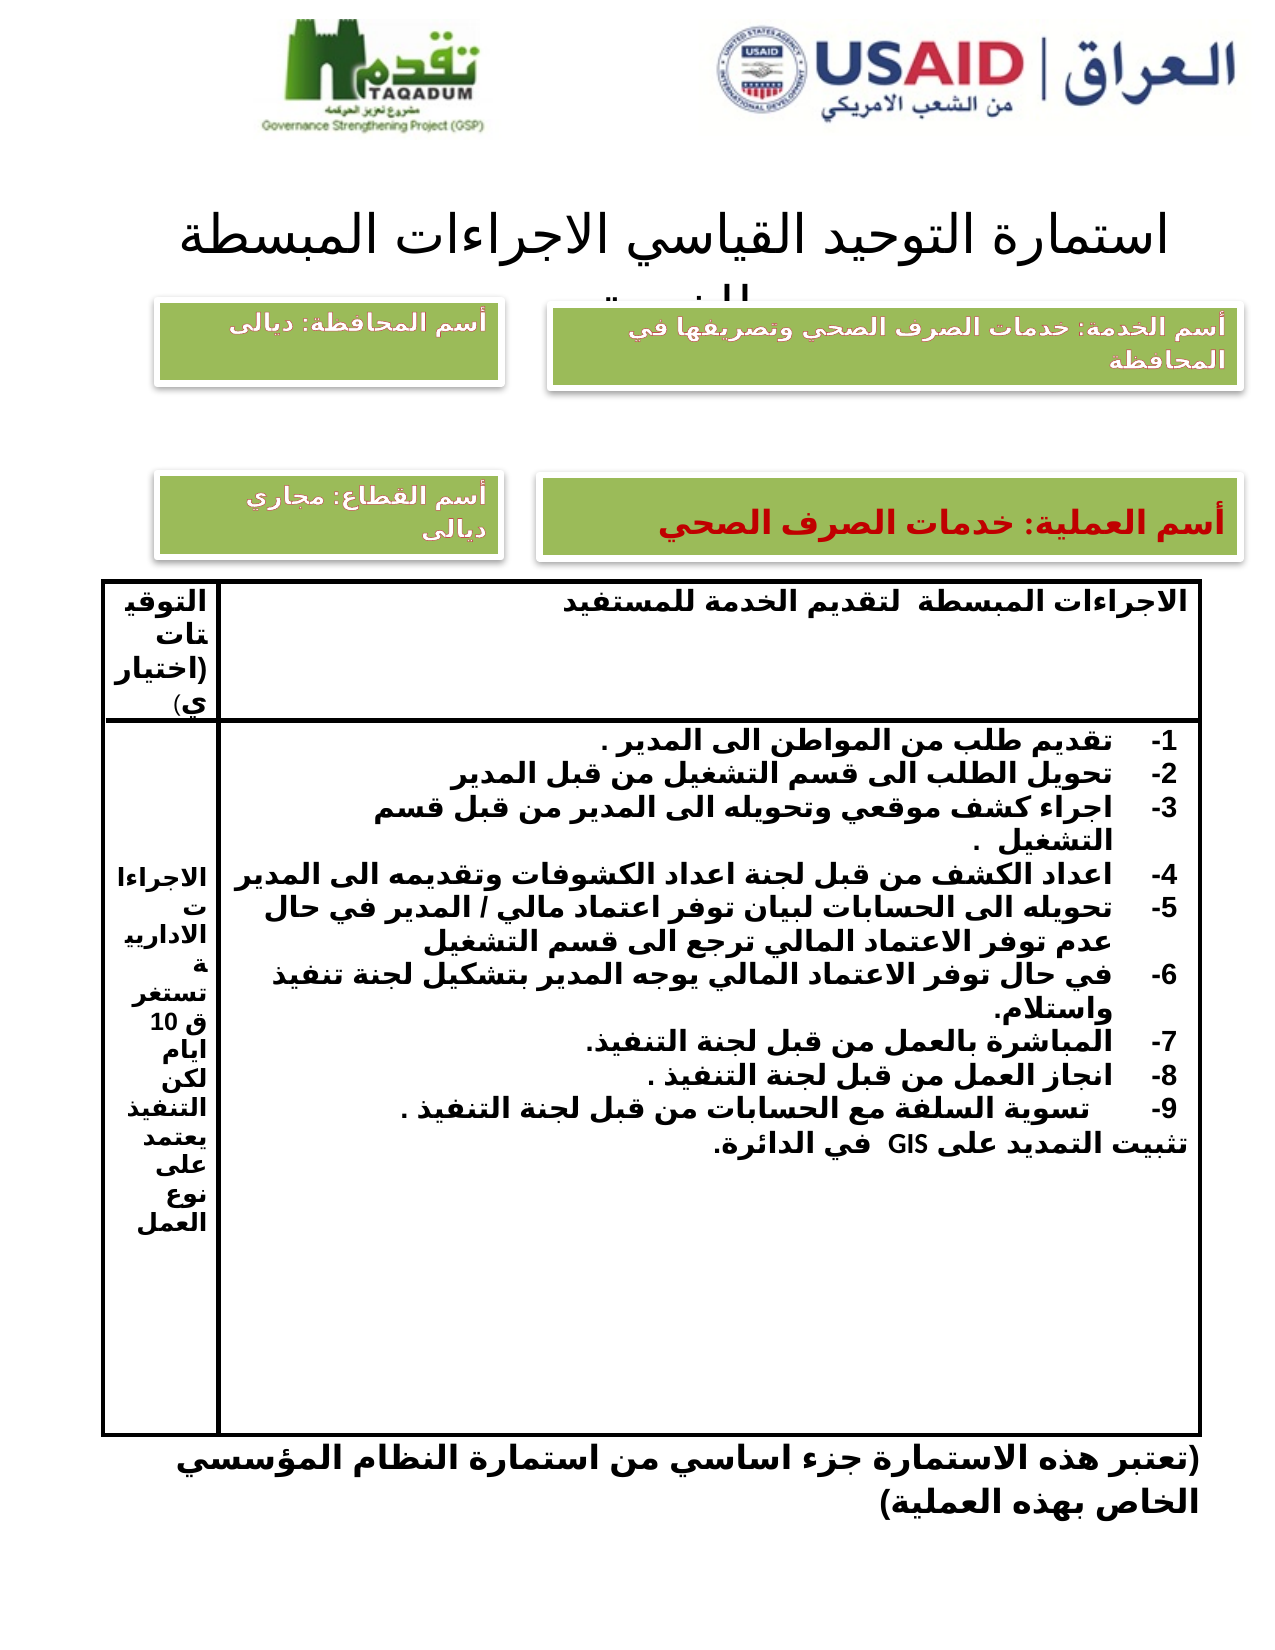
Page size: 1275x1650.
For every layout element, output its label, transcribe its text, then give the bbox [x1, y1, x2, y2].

picture [253, 19, 502, 140]
picture [698, 19, 1252, 136]
text استمارة التوحيد القياسي الاجراءات المبسطة للخدمة [150, 203, 1200, 337]
table_header التوقيتات (اختياري) [105, 584, 216, 718]
table_header الاجراءات المبسطة لتقديم الخدمة للمستفيد [221, 584, 1198, 718]
table_cell الاجراءات الاداريية تستغرق 10 ايام لكن التنفيذ يعتمد على نوع العمل [105, 719, 216, 1433]
